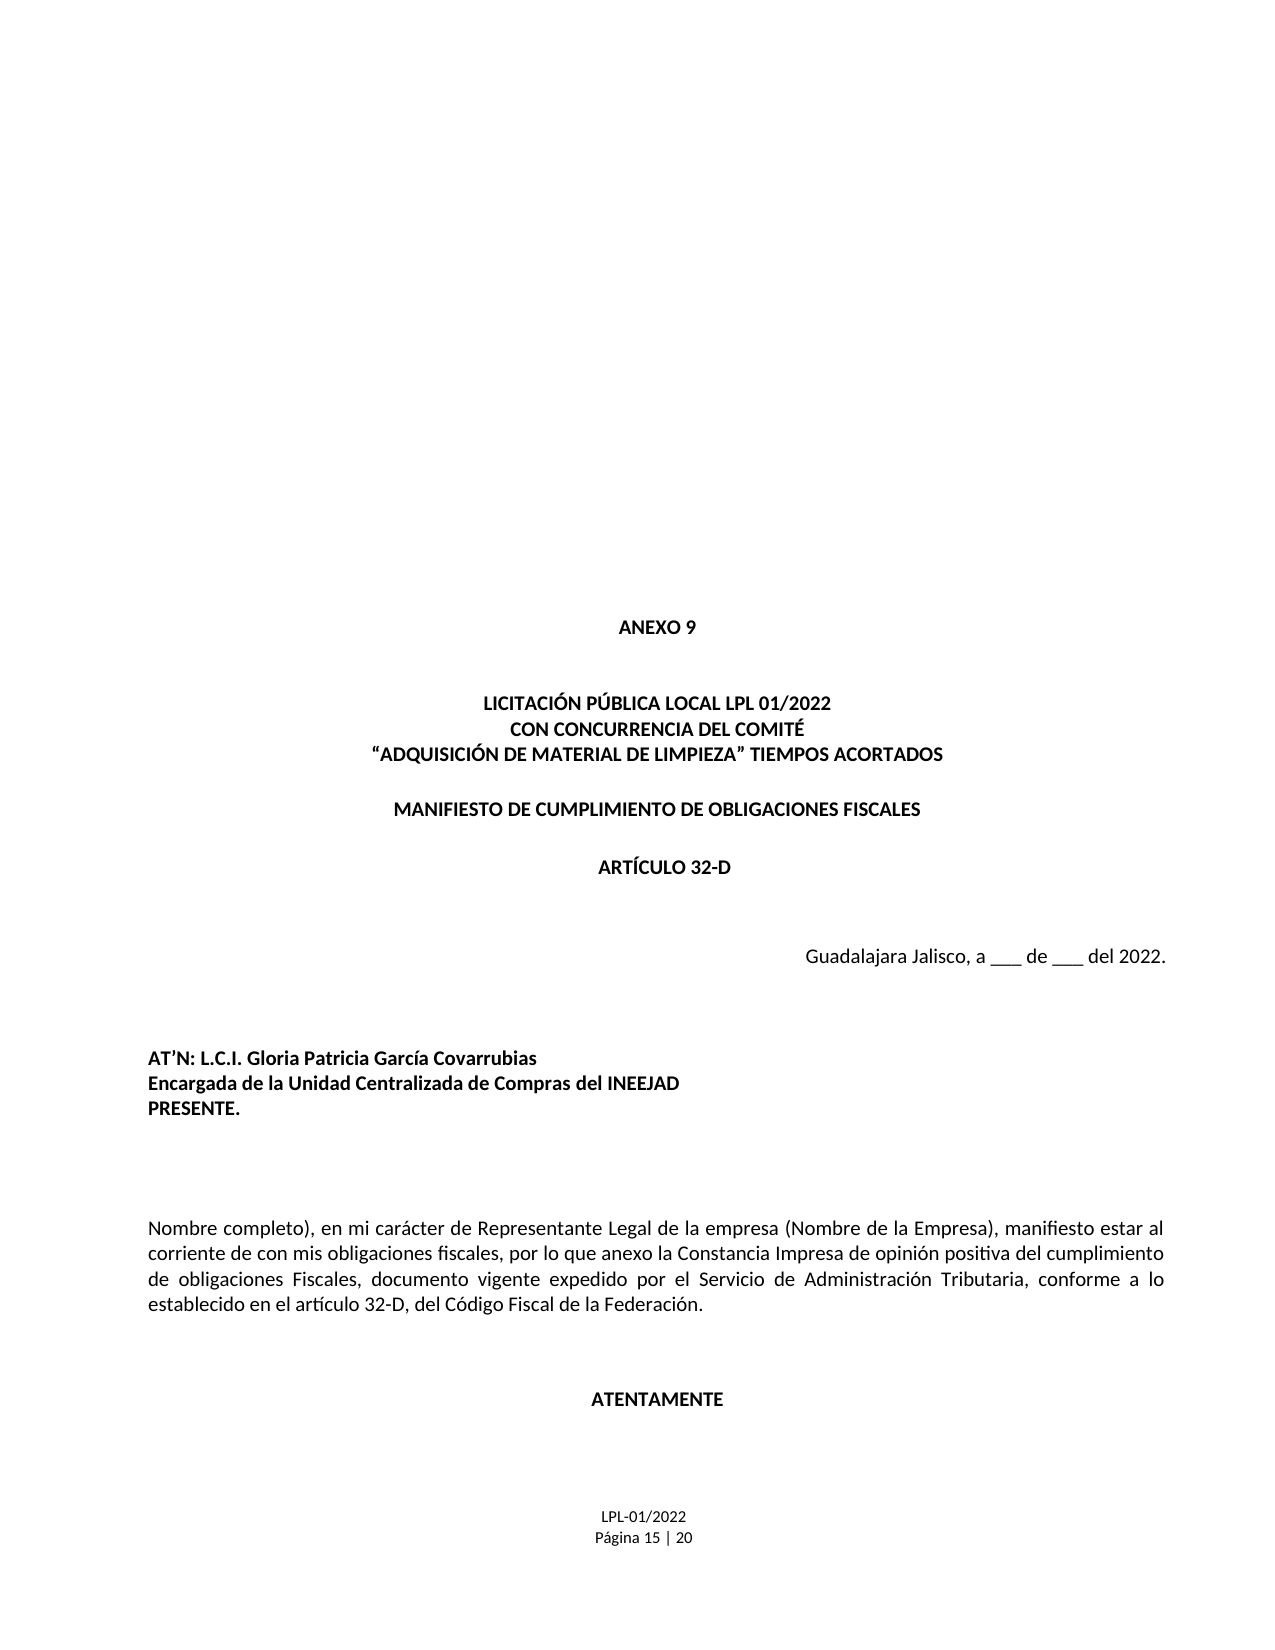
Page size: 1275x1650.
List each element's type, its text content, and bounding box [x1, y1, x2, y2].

text Encargada de la Unidad Centralizada de Compras del INEEJAD [148, 1070, 1167, 1096]
text MANIFIESTO DE CUMPLIMIENTO DE OBLIGACIONES FISCALES [148, 796, 1167, 821]
text ATENTAMENTE [148, 1386, 1167, 1412]
text ANEXO 9 [148, 614, 1167, 640]
text “ADQUISICIÓN DE MATERIAL DE LIMPIEZA” TIEMPOS ACORTADOS [148, 741, 1167, 767]
text PRESENTE. [148, 1096, 1167, 1121]
text AT’N: L.C.I. Gloria Patricia García Covarrubias [148, 1045, 1152, 1070]
text LICITACIÓN PÚBLICA LOCAL LPL 01/2022 [148, 691, 1167, 716]
text ARTÍCULO 32-D [163, 854, 1167, 880]
text CON CONCURRENCIA DEL COMITÉ [148, 716, 1167, 741]
text Nombre completo), en mi carácter de Representante Legal de la empresa (Nombre de la Empresa), manifiesto estar al corriente de con mis obligaciones fiscales, por lo que anexo la Constancia Impresa de opinión positiva del cumplimiento de obligaciones Fiscales, documento vigente expedido por el Servicio de Administración Tributaria, conforme a lo establecido en el artículo 32-D, del Código Fiscal de la Federación. [148, 1215, 1167, 1317]
text Guadalajara Jalisco, a ___ de ___ del 2022. [148, 943, 1167, 968]
